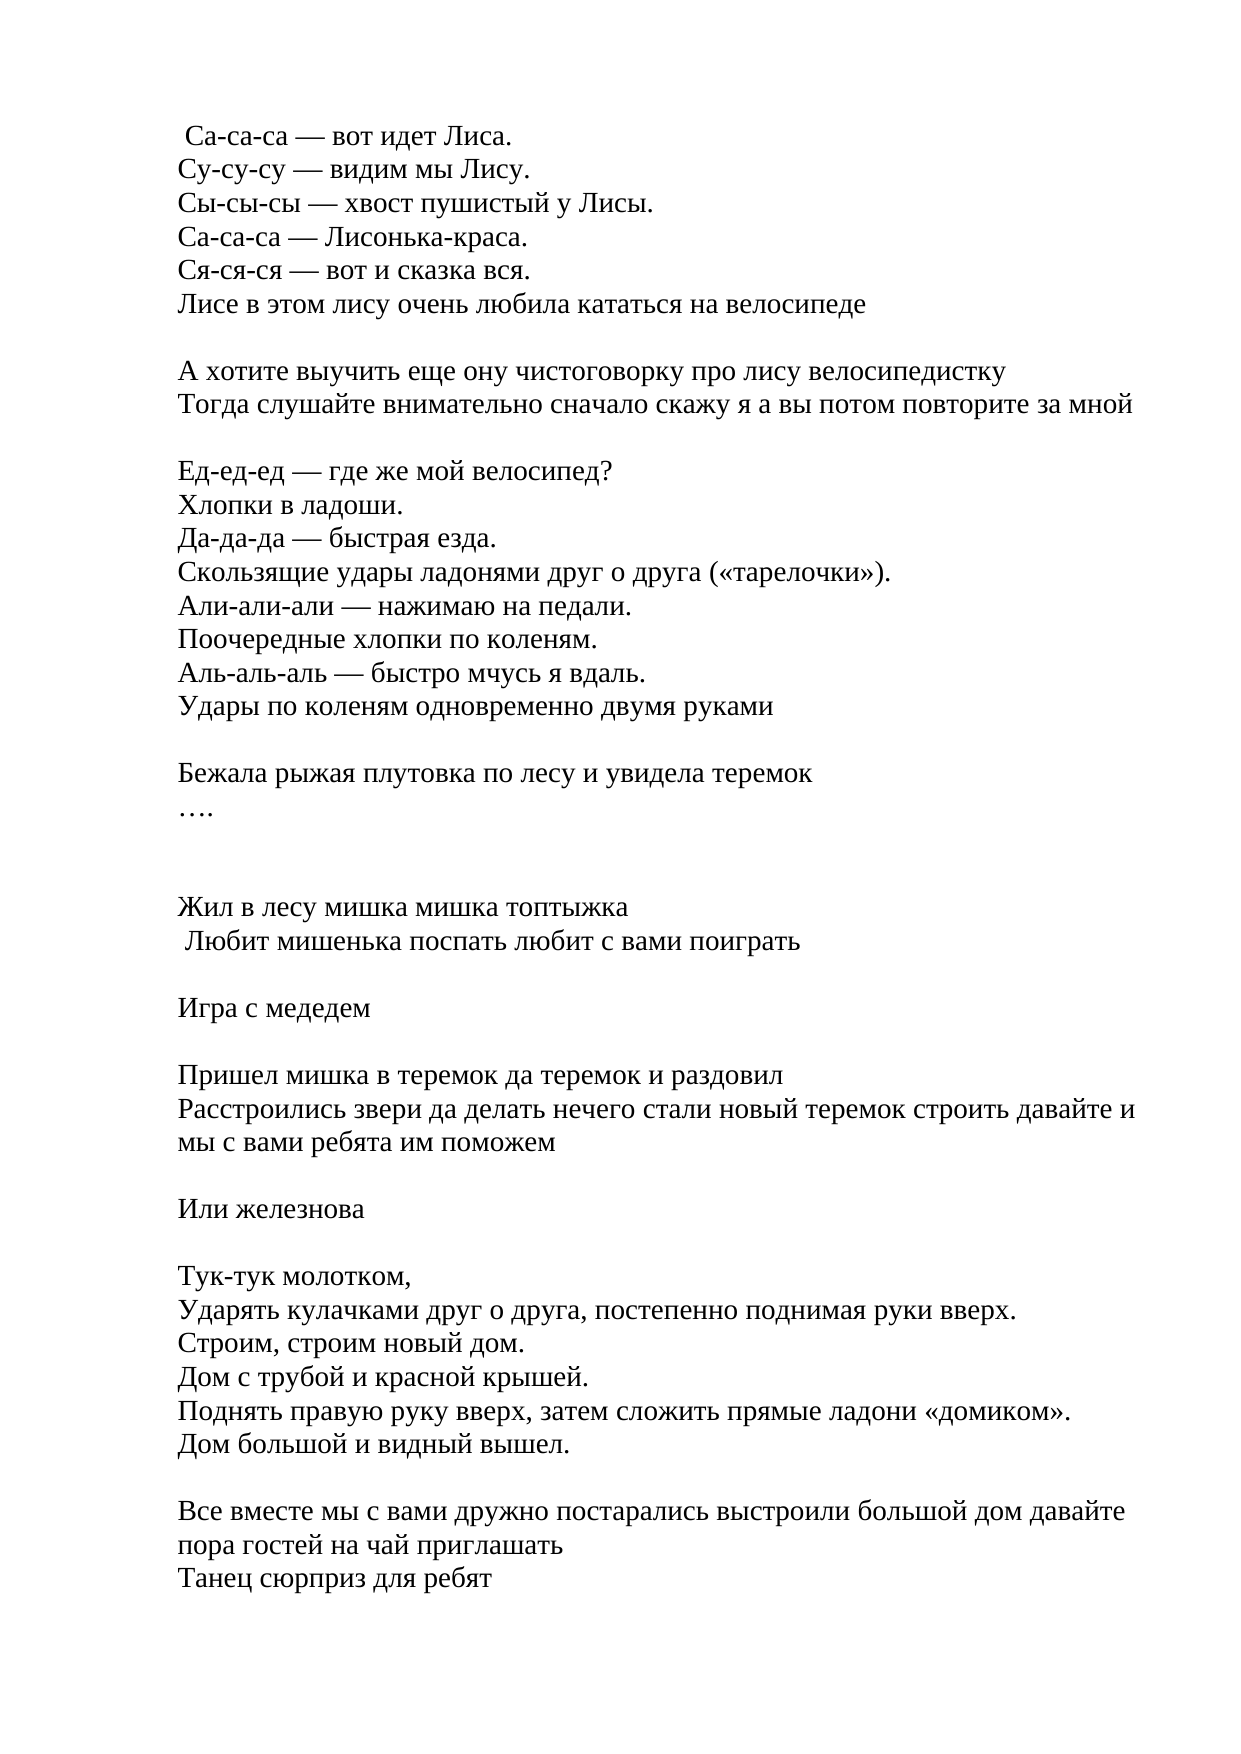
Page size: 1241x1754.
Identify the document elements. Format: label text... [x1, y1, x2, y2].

text Са-са-са — вот идет Лиса. [177, 118, 1152, 152]
text Лисе в этом лису очень любила кататься на велосипеде [177, 286, 1152, 319]
text Игра с медедем [177, 990, 1152, 1024]
text Хлопки в ладоши. [177, 487, 1152, 521]
text Ударять кулачками друг о друга, постепенно поднимая руки вверх. [177, 1292, 1152, 1326]
text Дом большой и видный вышел. [177, 1426, 1152, 1460]
text Танец сюрприз для ребят [177, 1560, 1152, 1594]
text Сы-сы-сы — хвост пушистый у Лисы. [177, 185, 1152, 219]
text Или железнова [177, 1191, 1152, 1225]
text Расстроились звери да делать нечего стали новый теремок строить давайте и мы с вами ребята им поможем [177, 1091, 1152, 1158]
text Аль-аль-аль — быстро мчусь я вдаль. [177, 655, 1152, 688]
text Да-да-да — быстрая езда. [177, 521, 1152, 554]
text Али-али-али — нажимаю на педали. [177, 588, 1152, 621]
text Тогда слушайте внимательно сначало скажу я а вы потом повторите за мной [177, 386, 1152, 420]
text Дом с трубой и красной крышей. [177, 1359, 1152, 1393]
text Пришел мишка в теремок да теремок и раздовил [177, 1057, 1152, 1091]
text Строим, строим новый дом. [177, 1326, 1152, 1359]
text Поочередные хлопки по коленям. [177, 621, 1152, 655]
text Скользящие удары ладонями друг о друга («тарелочки»). [177, 554, 1152, 588]
text Су-су-су — видим мы Лису. [177, 152, 1152, 185]
text Тук-тук молотком, [177, 1258, 1152, 1292]
text Поднять правую руку вверх, затем сложить прямые ладони «домиком». [177, 1393, 1152, 1426]
text Все вместе мы с вами дружно постарались выстроили большой дом давайте пора гостей на чай приглашать [177, 1493, 1152, 1560]
text Бежала рыжая плутовка по лесу и увидела теремок [177, 755, 1152, 789]
text Любит мишенька поспать любит с вами поиграть [177, 923, 1152, 957]
text Жил в лесу мишка мишка топтыжка [177, 889, 1152, 923]
text …. [177, 789, 1152, 822]
text Ед-ед-ед — где же мой велосипед? [177, 453, 1152, 487]
text Са-са-са — Лисонька-краса. [177, 219, 1152, 252]
text Ся-ся-ся — вот и сказка вся. [177, 252, 1152, 286]
text А хотите выучить еще ону чистоговорку про лису велосипедистку [177, 353, 1152, 386]
text Удары по коленям одновременно двумя руками [177, 688, 1152, 722]
